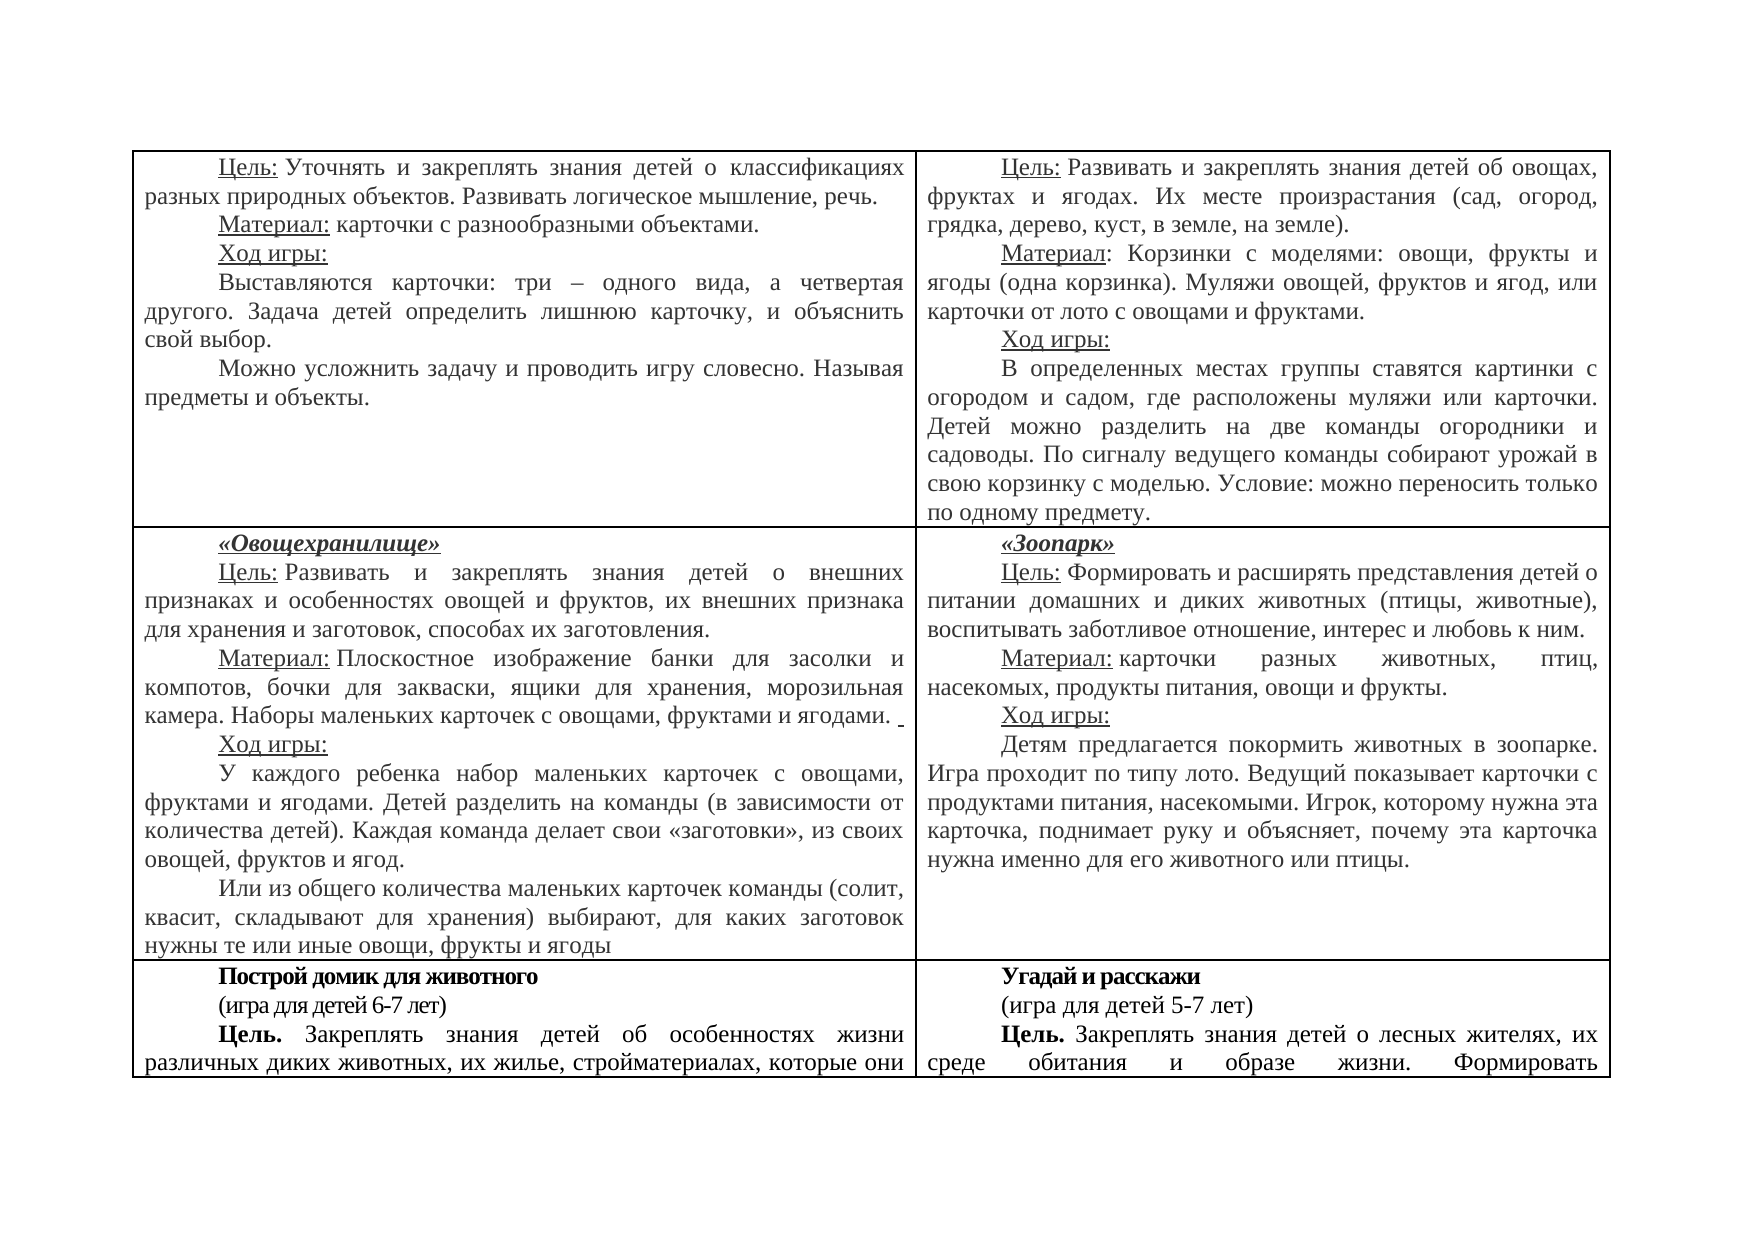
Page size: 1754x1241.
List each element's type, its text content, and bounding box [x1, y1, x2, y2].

table_cell «Овощехранилище» Цель: Развивать и закреплять знания детей о внешних признаках и особенностях овощей и фруктов, их внешних признака для хранения и заготовок, способах их заготовления. Материал: Плоскостное изображение банки для засолки и компотов, бочки для закваски, ящики для хранения, морозильная камера. Наборы маленьких карточек с овощами, фруктами и ягодами. Ход игры: У каждого ребенка набор маленьких карточек с овощами, фруктами и ягодами. Детей разделить на команды (в зависимости от количества детей). Каждая команда делает свои «заготовки», из своих овощей, фруктов и ягод. Или из общего количества маленьких карточек команды (солит, квасит, складывают для хранения) выбирают, для каких заготовок нужны те или иные овощи, фрукты и ягоды [134, 528, 915, 959]
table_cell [134, 152, 915, 526]
table_cell «Зоопарк» Цель: Формировать и расширять представления детей о питании домашних и диких животных (птицы, животные), воспитывать заботливое отношение, интерес и любовь к ним. Материал: карточки разных животных, птиц, насекомых, продукты питания, овощи и фрукты. Ход игры: Детям предлагается покормить животных в зоопарке. Игра проходит по типу лото. Ведущий показывает карточки с продуктами питания, насекомыми. Игрок, которому нужна эта карточка, поднимает руку и объясняет, почему эта карточка нужна именно для его животного или птицы. [917, 528, 1609, 959]
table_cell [917, 152, 1609, 526]
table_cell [917, 961, 1609, 1076]
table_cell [134, 961, 915, 1076]
